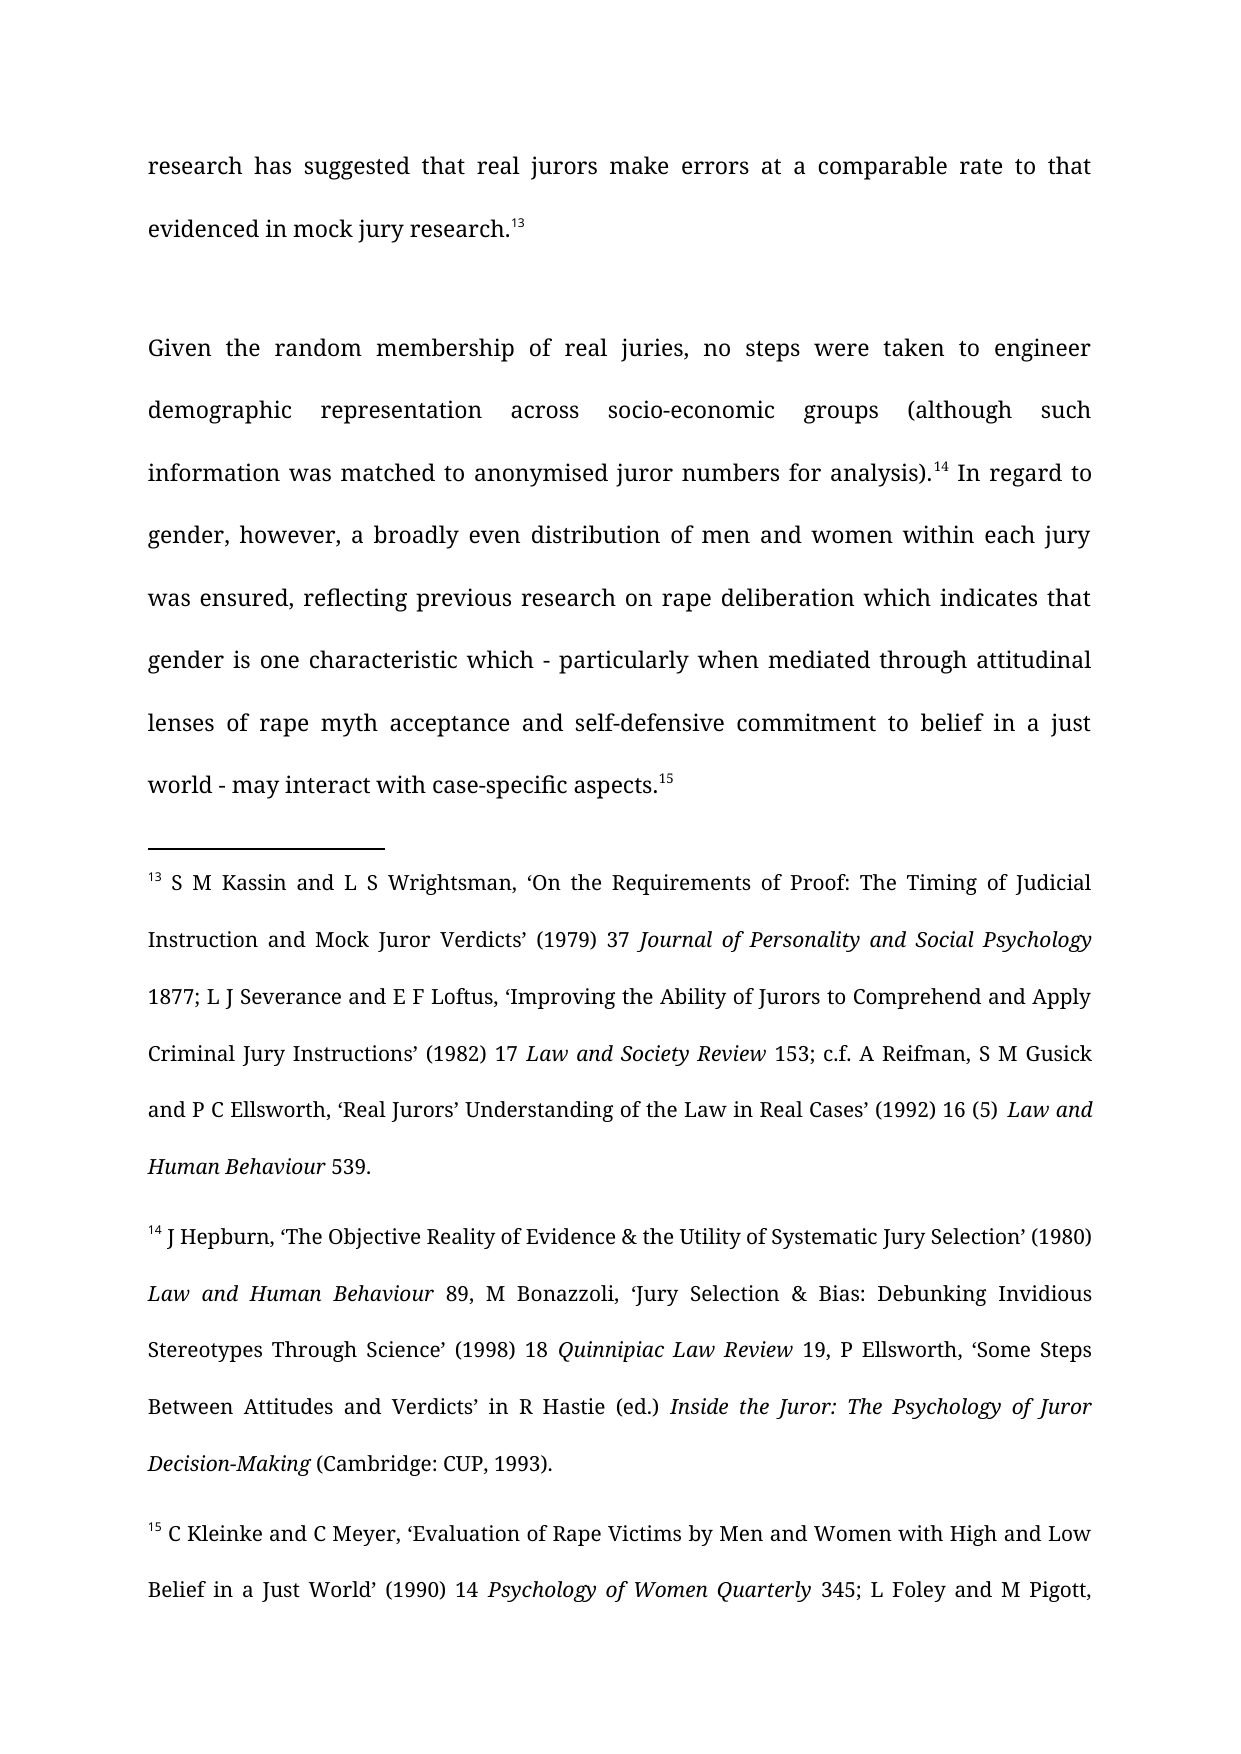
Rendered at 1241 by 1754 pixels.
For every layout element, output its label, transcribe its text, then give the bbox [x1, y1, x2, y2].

text Moreover, previous studies testing for a verdict impact as a result of role-playing have produced inconclusive results; and, to the extent that misinterpretation or misapplication of legal tests might reflect a lack of engagement with the process, research has suggested that real jurors make errors at a comparable rate to that evidenced in mock jury research. [148, 150, 1092, 244]
text Given the random membership of real juries, no steps were taken to engineer demographic representation across socio-economic groups (although such information was matched to anonymised juror numbers for analysis). In regard to gender, however, a broadly even distribution of men and women within each jury was ensured, reflecting previous research on rape deliberation which indicates that gender is one characteristic which - particularly when mediated through attitudinal lenses of rape myth acceptance and self-defensive commitment to belief in a just world - may interact with case-specific aspects. [148, 332, 1092, 801]
